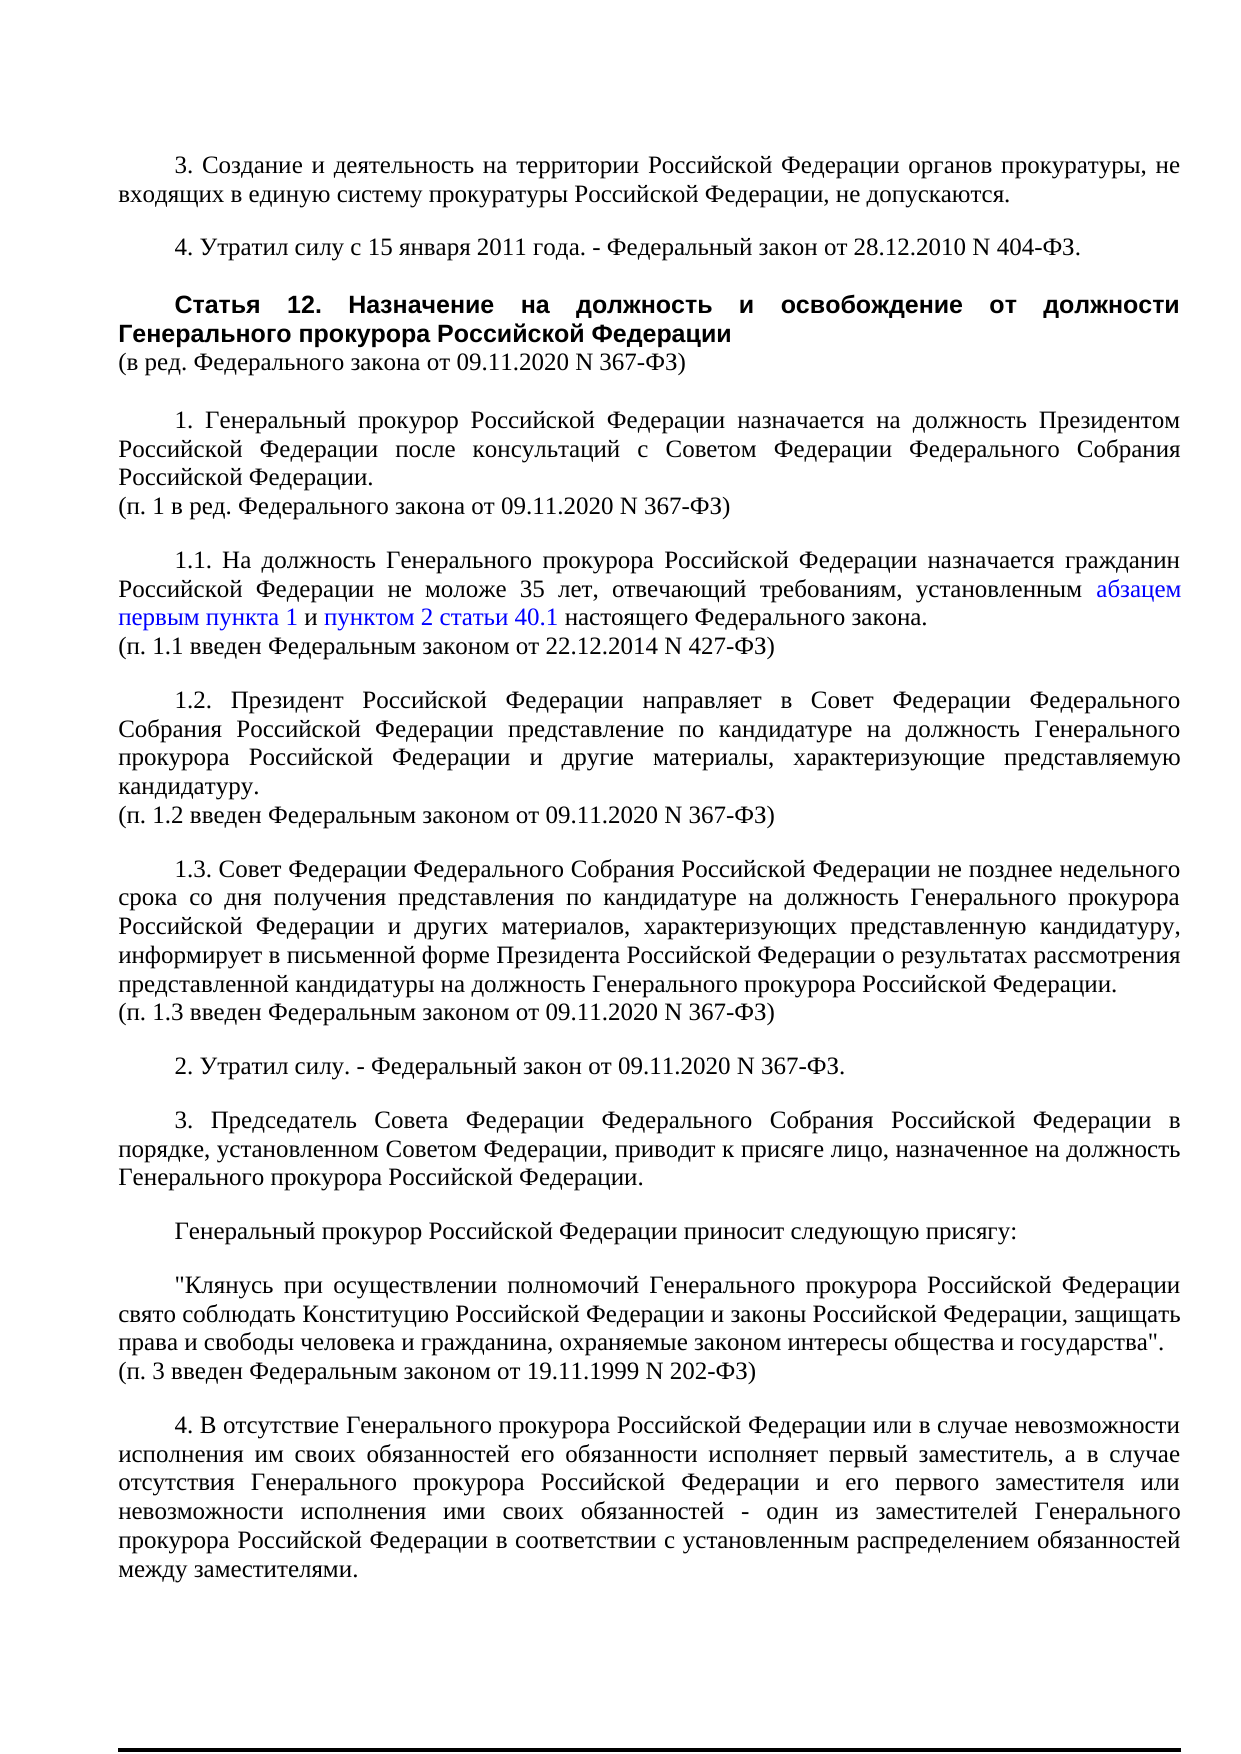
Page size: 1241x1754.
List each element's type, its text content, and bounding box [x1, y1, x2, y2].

text (п. 1.3 введен Федеральным законом от 09.11.2020 N 367-ФЗ) [118, 997, 1181, 1026]
text 4. Утратил силу с 15 января 2011 года. - Федеральный закон от 28.12.2010 N 404-ФЗ. [118, 232, 1181, 261]
text (в ред. Федерального закона от 09.11.2020 N 367-ФЗ) [118, 347, 1181, 376]
text 1.2. Президент Российской Федерации направляет в Совет Федерации Федерального Собрания Российской Федерации представление по кандидатуре на должность Генерального прокурора Российской Федерации и другие материалы, характеризующие представляемую кандидатуру. [118, 685, 1181, 800]
text (п. 3 введен Федеральным законом от 19.11.1999 N 202-ФЗ) [118, 1356, 1181, 1385]
text 1. Генеральный прокурор Российской Федерации назначается на должность Президентом Российской Федерации после консультаций с Советом Федерации Федерального Собрания Российской Федерации. [118, 405, 1181, 491]
text 3. Председатель Совета Федерации Федерального Собрания Российской Федерации в порядке, установленном Советом Федерации, приводит к присяге лицо, назначенное на должность Генерального прокурора Российской Федерации. [118, 1105, 1181, 1191]
text (п. 1.2 введен Федеральным законом от 09.11.2020 N 367-ФЗ) [118, 800, 1181, 829]
text 4. В отсутствие Генерального прокурора Российской Федерации или в случае невозможности исполнения им своих обязанностей его обязанности исполняет первый заместитель, а в случае отсутствия Генерального прокурора Российской Федерации и его первого заместителя или невозможности исполнения ими своих обязанностей - один из заместителей Генерального прокурора Российской Федерации в соответствии с установленным распределением обязанностей между заместителями. [118, 1410, 1181, 1582]
text 2. Утратил силу. - Федеральный закон от 09.11.2020 N 367-ФЗ. [118, 1051, 1181, 1080]
text (п. 1.1 введен Федеральным законом от 22.12.2014 N 427-ФЗ) [118, 631, 1181, 660]
title Статья 12. Назначение на должность и освобождение от должности Генерального прокурора Российской Федерации [118, 290, 1181, 347]
text (п. 1 в ред. Федерального закона от 09.11.2020 N 367-ФЗ) [118, 491, 1181, 520]
text 1.1. На должность Генерального прокурора Российской Федерации назначается гражданин Российской Федерации не моложе 35 лет, отвечающий требованиям, установленным абзацем первым пункта 1 и пунктом 2 статьи 40.1 настоящего Федерального закона. [118, 545, 1181, 631]
text "Клянусь при осуществлении полномочий Генерального прокурора Российской Федерации свято соблюдать Конституцию Российской Федерации и законы Российской Федерации, защищать права и свободы человека и гражданина, охраняемые законом интересы общества и государства". [118, 1270, 1181, 1356]
text 1.3. Совет Федерации Федерального Собрания Российской Федерации не позднее недельного срока со дня получения представления по кандидатуре на должность Генерального прокурора Российской Федерации и других материалов, характеризующих представленную кандидатуру, информирует в письменной форме Президента Российской Федерации о результатах рассмотрения представленной кандидатуры на должность Генерального прокурора Российской Федерации. [118, 854, 1181, 997]
text 3. Создание и деятельность на территории Российской Федерации органов прокуратуры, не входящих в единую систему прокуратуры Российской Федерации, не допускаются. [118, 150, 1181, 207]
text Генеральный прокурор Российской Федерации приносит следующую присягу: [118, 1216, 1181, 1245]
